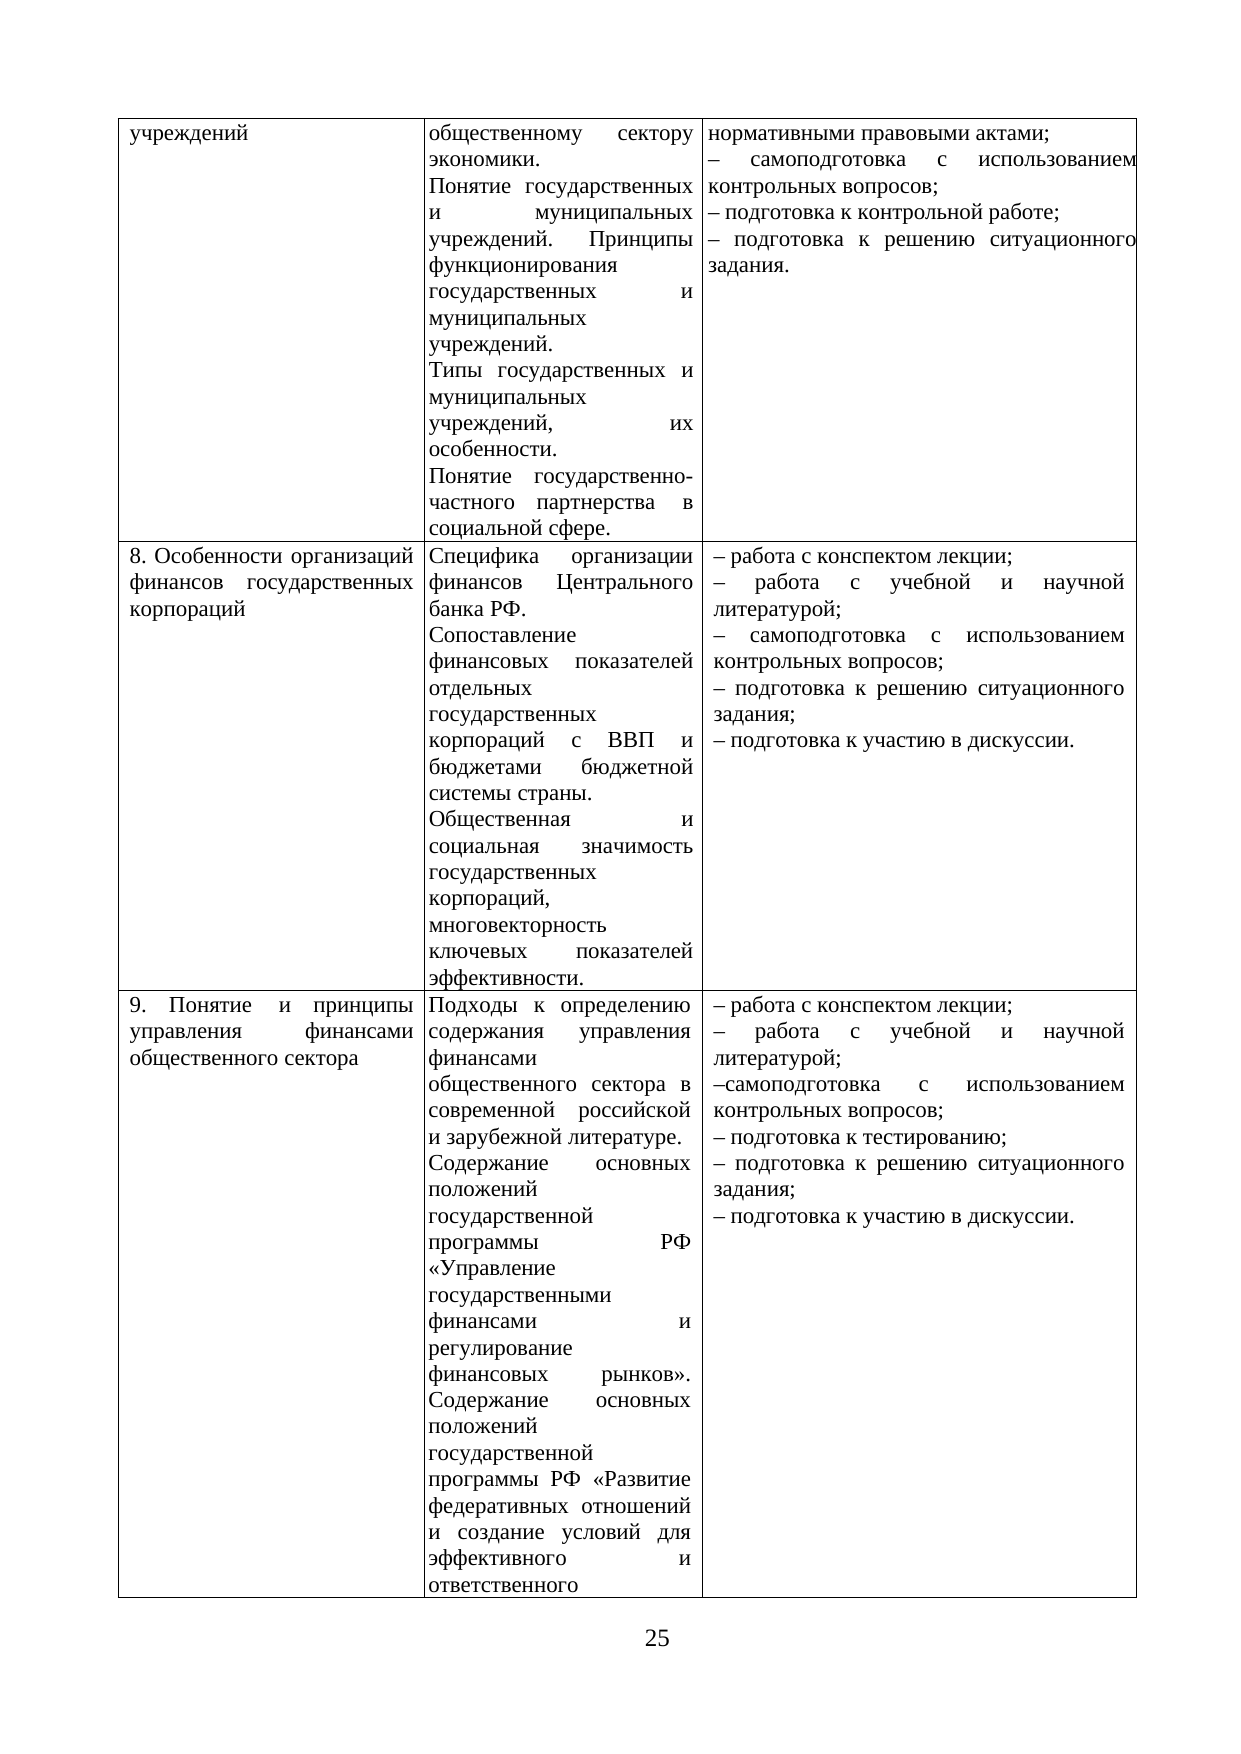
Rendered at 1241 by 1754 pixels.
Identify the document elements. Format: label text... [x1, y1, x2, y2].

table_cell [119, 991, 424, 1597]
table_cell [425, 119, 702, 541]
table_cell 8. Особенности организаций финансов государственных корпораций [119, 542, 424, 990]
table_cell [703, 991, 1136, 1597]
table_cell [119, 119, 424, 541]
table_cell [703, 119, 1136, 541]
table_cell Специфика организации финансов Центрального банка РФ. Сопоставление финансовых показателей отдельных государственных корпораций с ВВП и бюджетами бюджетной системы страны. Общественная и социальная значимость государственных корпораций, многовекторность ключевых показателей эффективности. [425, 542, 702, 990]
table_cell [425, 991, 702, 1597]
table_cell – работа с конспектом лекции; – работа с учебной и научной литературой; – самоподготовка с использованием контрольных вопросов; – подготовка к решению ситуационного задания; – подготовка к участию в дискуссии. [703, 542, 1136, 990]
